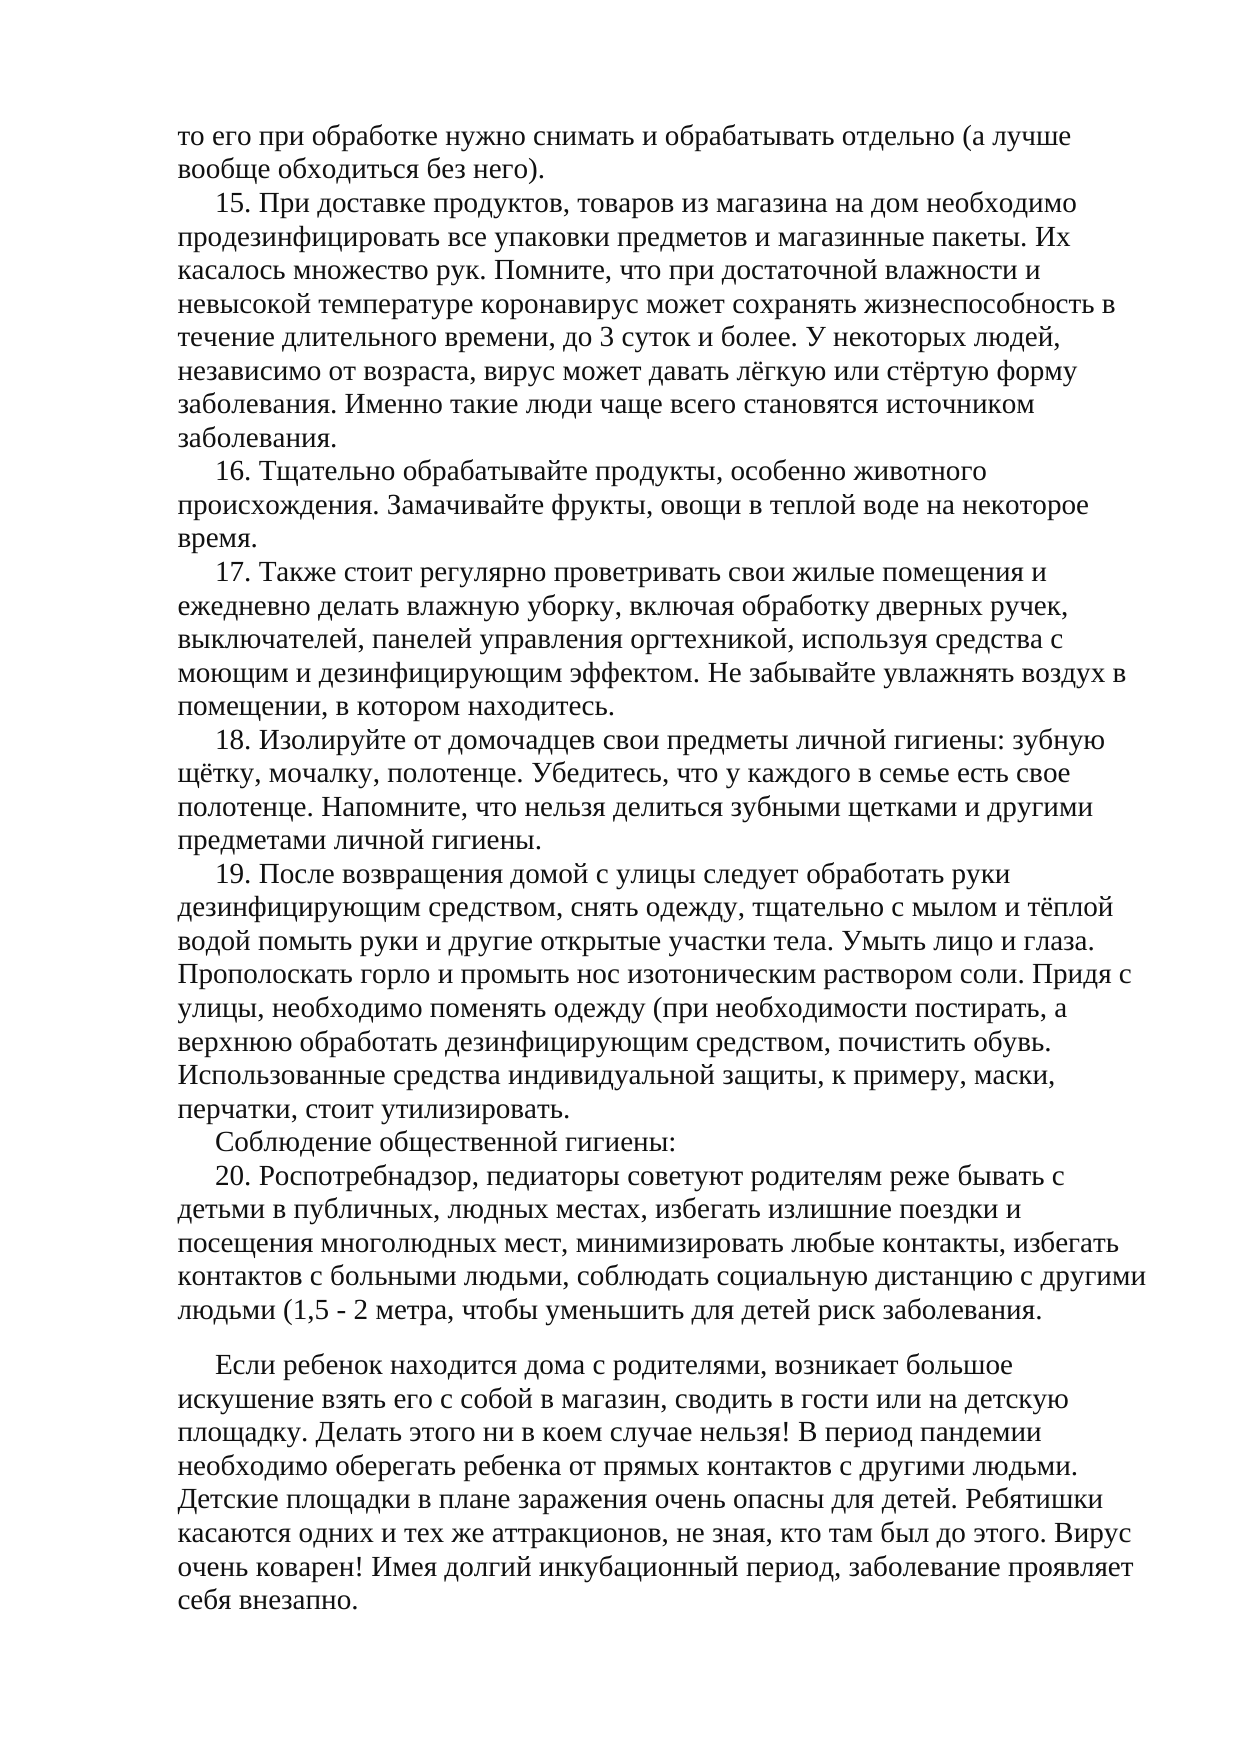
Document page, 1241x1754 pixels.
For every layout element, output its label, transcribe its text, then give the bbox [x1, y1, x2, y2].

text 15. При доставке продуктов, товаров из магазина на дом необходимо продезинфицировать все упаковки предметов и магазинные пакеты. Их касалось множество рук. Помните, что при достаточной влажности и невысокой температуре коронавирус может сохранять жизнеспособность в течение длительного времени, до 3 суток и более. У некоторых людей, независимо от возраста, вирус может давать лёгкую или стёртую форму заболевания. Именно такие люди чаще всего становятся источником заболевания. [177, 185, 1152, 453]
text 20. Роспотребнадзор, педиаторы советуют родителям реже бывать с детьми в публичных, людных местах, избегать излишние поездки и посещения многолюдных мест, минимизировать любые контакты, избегать контактов с больными людьми, соблюдать социальную дистанцию с другими людьми (1,5 - 2 метра, чтобы уменьшить для детей риск заболевания. [177, 1158, 1152, 1326]
text 17. Также стоит регулярно проветривать свои жилые помещения и ежедневно делать влажную уборку, включая обработку дверных ручек, выключателей, панелей управления оргтехникой, используя средства с моющим и дезинфицирующим эффектом. Не забывайте увлажнять воздух в помещении, в котором находитесь. [177, 554, 1152, 722]
text Если ребенок находится дома с родителями, возникает большое искушение взять его с собой в магазин, сводить в гости или на детскую площадку. Делать этого ни в коем случае нельзя! В период пандемии необходимо оберегать ребенка от прямых контактов с другими людьми. Детские площадки в плане заражения очень опасны для детей. Ребятишки касаются одних и тех же аттракционов, не зная, кто там был до этого. Вирус очень коварен! Имея долгий инкубационный период, заболевание проявляет себя внезапно. [177, 1347, 1152, 1616]
text 16. Тщательно обрабатывайте продукты, особенно животного происхождения. Замачивайте фрукты, овощи в теплой воде на некоторое время. [177, 453, 1152, 554]
text Соблюдение общественной гигиены: [177, 1124, 1152, 1158]
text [177, 118, 1152, 185]
text 18. Изолируйте от домочадцев свои предметы личной гигиены: зубную щётку, мочалку, полотенце. Убедитесь, что у каждого в семье есть свое полотенце. Напомните, что нельзя делиться зубными щетками и другими предметами личной гигиены. [177, 722, 1152, 856]
text 19. После возвращения домой с улицы следует обработать руки дезинфицирующим средством, снять одежду, тщательно с мылом и тёплой водой помыть руки и другие открытые участки тела. Умыть лицо и глаза. Прополоскать горло и промыть нос изотоническим раствором соли. Придя с улицы, необходимо поменять одежду (при необходимости постирать, а верхнюю обработать дезинфицирующим средством, почистить обувь. Использованные средства индивидуальной защиты, к примеру, маски, перчатки, стоит утилизировать. [177, 856, 1152, 1124]
